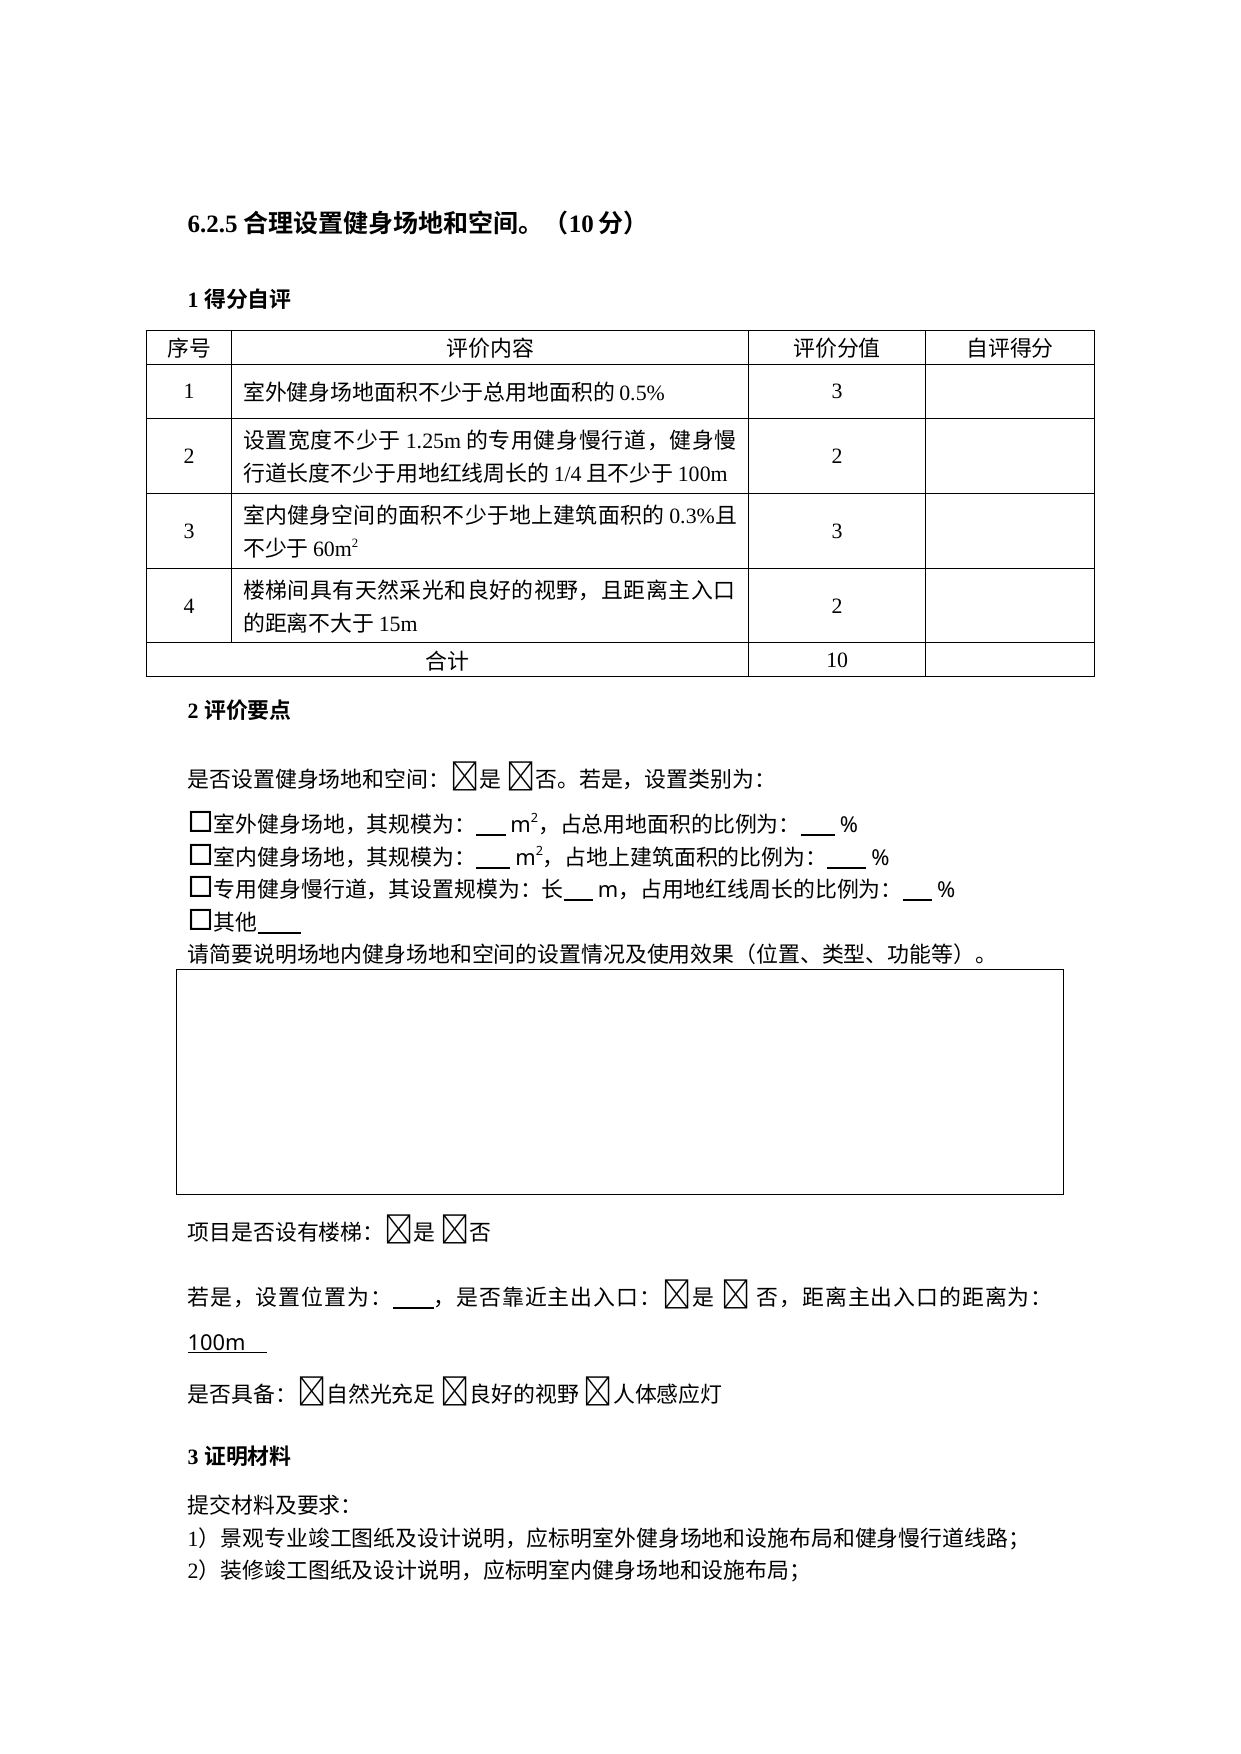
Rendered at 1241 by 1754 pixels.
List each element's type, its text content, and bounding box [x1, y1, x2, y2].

text 其他 [187, 904, 1053, 937]
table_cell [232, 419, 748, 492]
text 请简要说明场地内健身场地和空间的设置情况及使用效果（位置、类型、功能等）。 [187, 937, 1053, 969]
text 3 证明材料 [187, 1439, 1053, 1471]
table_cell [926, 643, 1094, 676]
text 是否具备：自然光充足 良好的视野 人体感应灯 [187, 1358, 1053, 1423]
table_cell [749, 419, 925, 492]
text 若是，设置位置为： ，是否靠近主出入口：是 否，距离主出入口的距离为： 100m [187, 1260, 1053, 1358]
text 项目是否设有楼梯：是 否 [187, 1195, 1053, 1260]
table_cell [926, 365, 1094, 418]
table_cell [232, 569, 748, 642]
text 室内健身场地，其规模为： m2，占地上建筑面积的比例为： % [187, 839, 1053, 872]
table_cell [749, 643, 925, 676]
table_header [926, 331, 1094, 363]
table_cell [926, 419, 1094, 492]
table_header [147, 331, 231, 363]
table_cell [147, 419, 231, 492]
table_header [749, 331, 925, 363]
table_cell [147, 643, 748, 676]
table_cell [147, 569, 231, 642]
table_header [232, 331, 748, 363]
text 专用健身慢行道，其设置规模为：长 m，占用地红线周长的比例为： % [187, 872, 1053, 904]
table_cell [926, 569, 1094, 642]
text 是否设置健身场地和空间：是 否。若是，设置类别为： [187, 742, 1053, 807]
text 1 得分自评 [187, 281, 1053, 314]
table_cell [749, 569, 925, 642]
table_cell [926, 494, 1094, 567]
text 室外健身场地，其规模为： m2，占总用地面积的比例为： % [187, 807, 1053, 839]
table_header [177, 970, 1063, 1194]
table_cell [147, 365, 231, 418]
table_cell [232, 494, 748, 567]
text 2）装修竣工图纸及设计说明，应标明室内健身场地和设施布局； [187, 1553, 1053, 1585]
text 提交材料及要求： [187, 1488, 1053, 1520]
text 1）景观专业竣工图纸及设计说明，应标明室外健身场地和设施布局和健身慢行道线路； [187, 1520, 1053, 1553]
text 2 评价要点 [187, 693, 1053, 726]
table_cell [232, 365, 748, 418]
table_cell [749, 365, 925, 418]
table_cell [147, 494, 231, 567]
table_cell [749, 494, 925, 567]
subtitle 6.2.5 合理设置健身场地和空间。（10分） [187, 189, 1053, 254]
